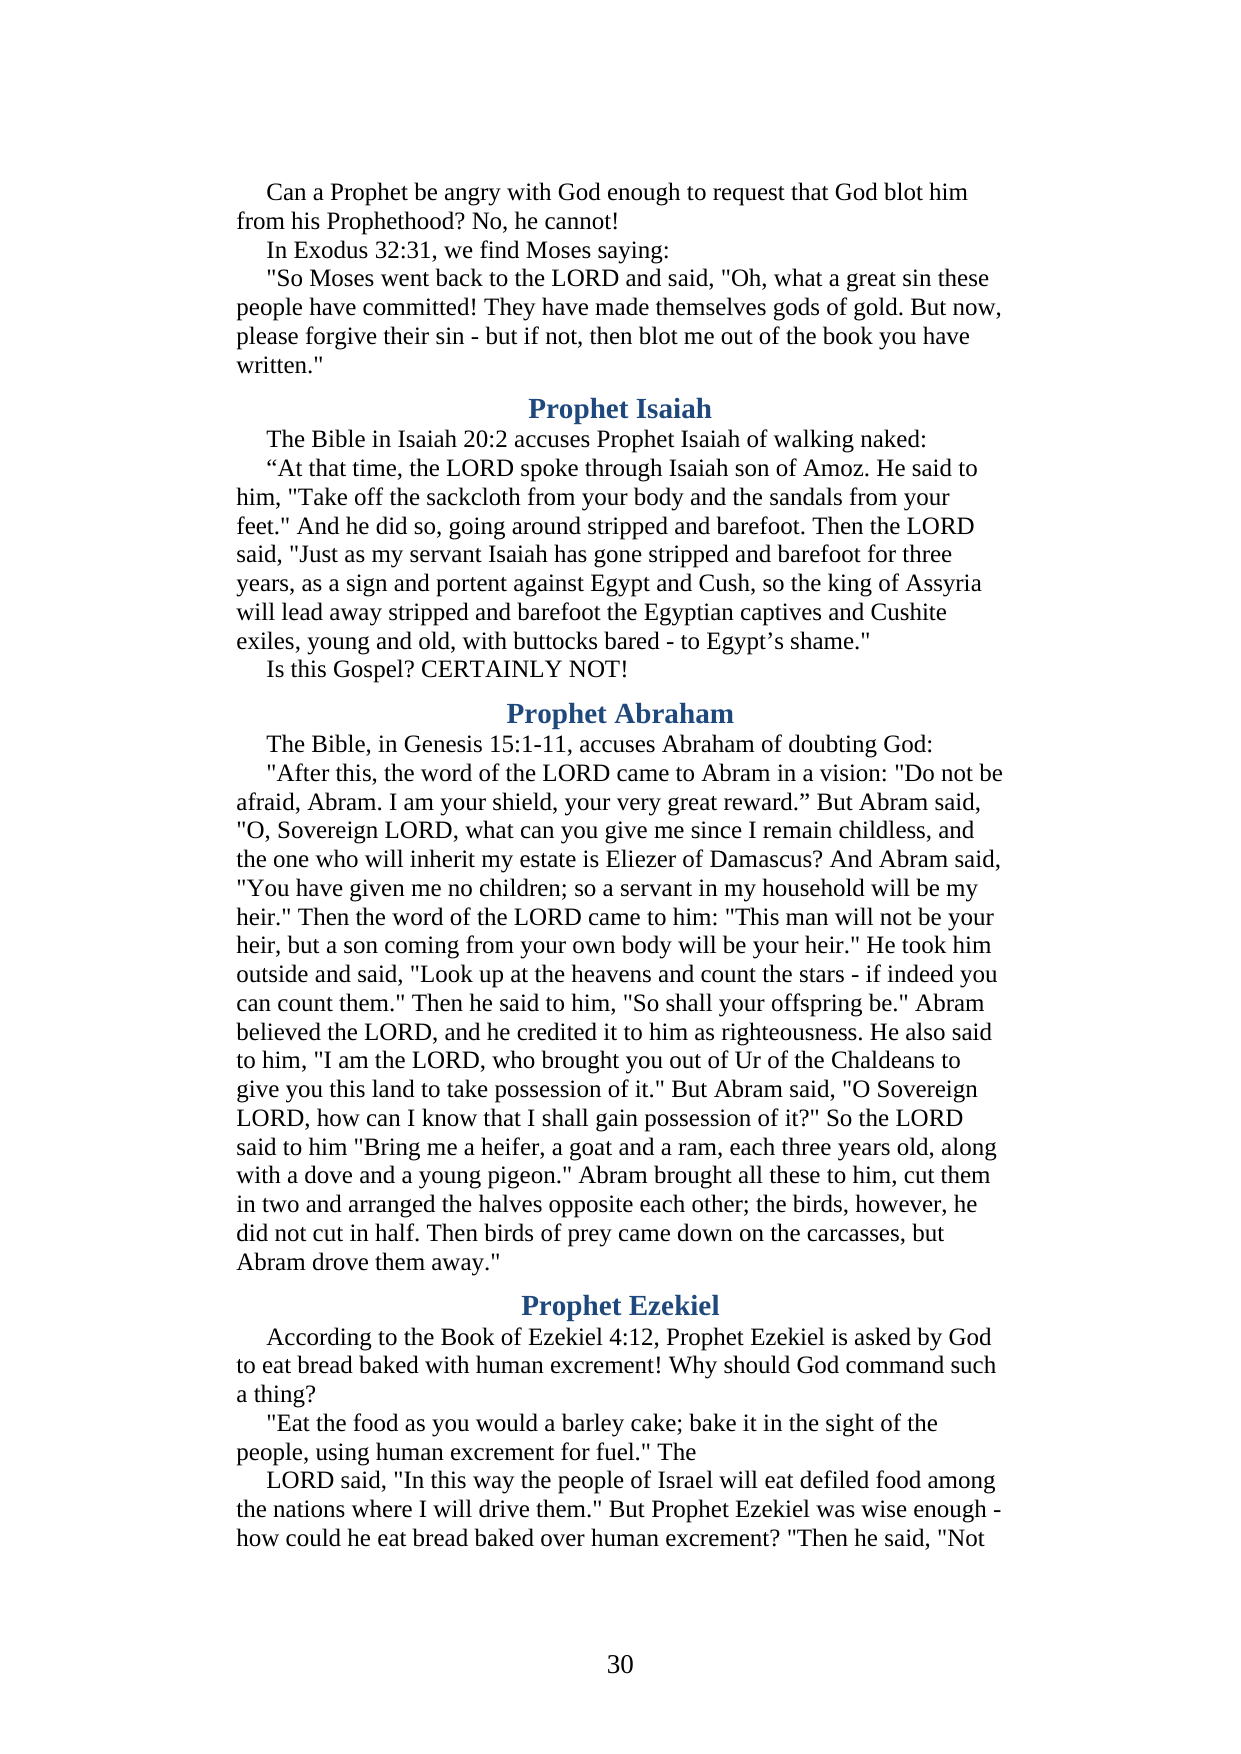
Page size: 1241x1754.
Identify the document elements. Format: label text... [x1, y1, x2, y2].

text "So Moses went back to the LORD and said, "Oh, what a great sin these people have committed! They have made themselves gods of gold. But now, please forgive their sin - but if not, then blot me out of the book you have written." [236, 263, 1004, 378]
text "Eat the food as you would a barley cake; bake it in the sight of the people, using human excrement for fuel." The [236, 1408, 1004, 1465]
text Is this Gospel? CERTAINLY NOT! [236, 654, 1004, 683]
text According to the Book of Ezekiel 4:12, Prophet Ezekiel is asked by God to eat bread baked with human excrement! Why should God command such a thing? [236, 1322, 1004, 1408]
subtitle Prophet Ezekiel [236, 1288, 1004, 1322]
subtitle Prophet Abraham [236, 696, 1004, 729]
text Can a Prophet be angry with God enough to request that God blot him from his Prophethood? No, he cannot! [236, 177, 1004, 235]
text The Bible in Isaiah 20:2 accuses Prophet Isaiah of walking naked: [236, 424, 1004, 453]
text In Exodus 32:31, we find Moses saying: [236, 235, 1004, 263]
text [236, 1465, 1004, 1552]
text "After this, the word of the LORD came to Abram in a vision: "Do not be afraid, Abram. I am your shield, your very great reward.” But Abram said, "O, Sovereign LORD, what can you give me since I remain childless, and the one who will inherit my estate is Eliezer of Damascus? And Abram said, "You have given me no children; so a servant in my household will be my heir." Then the word of the LORD came to him: "This man will not be your heir, but a son coming from your own body will be your heir." He took him outside and said, "Look up at the heavens and count the stars - if indeed you can count them." Then he said to him, "So shall your offspring be." Abram believed the LORD, and he credited it to him as righteousness. He also said to him, "I am the LORD, who brought you out of Ur of the Chaldeans to give you this land to take possession of it." But Abram said, "O Sovereign LORD, how can I know that I shall gain possession of it?" So the LORD said to him "Bring me a heifer, a goat and a ram, each three years old, along with a dove and a young pigeon." Abram brought all these to him, cut them in two and arranged the halves opposite each other; the birds, however, he did not cut in half. Then birds of prey came down on the carcasses, but Abram drove them away." [236, 758, 1004, 1276]
text The Bible, in Genesis 15:1-11, accuses Abraham of doubting God: [236, 729, 1004, 758]
text “At that time, the LORD spoke through Isaiah son of Amoz. He said to him, "Take off the sackcloth from your body and the sandals from your feet." And he did so, going around stripped and barefoot. Then the LORD said, "Just as my servant Isaiah has gone stripped and barefoot for three years, as a sign and portent against Egypt and Cush, so the king of Assyria will lead away stripped and barefoot the Egyptian captives and Cushite exiles, young and old, with buttocks bared - to Egypt’s shame." [236, 453, 1004, 654]
subtitle Prophet Isaiah [236, 391, 1004, 424]
